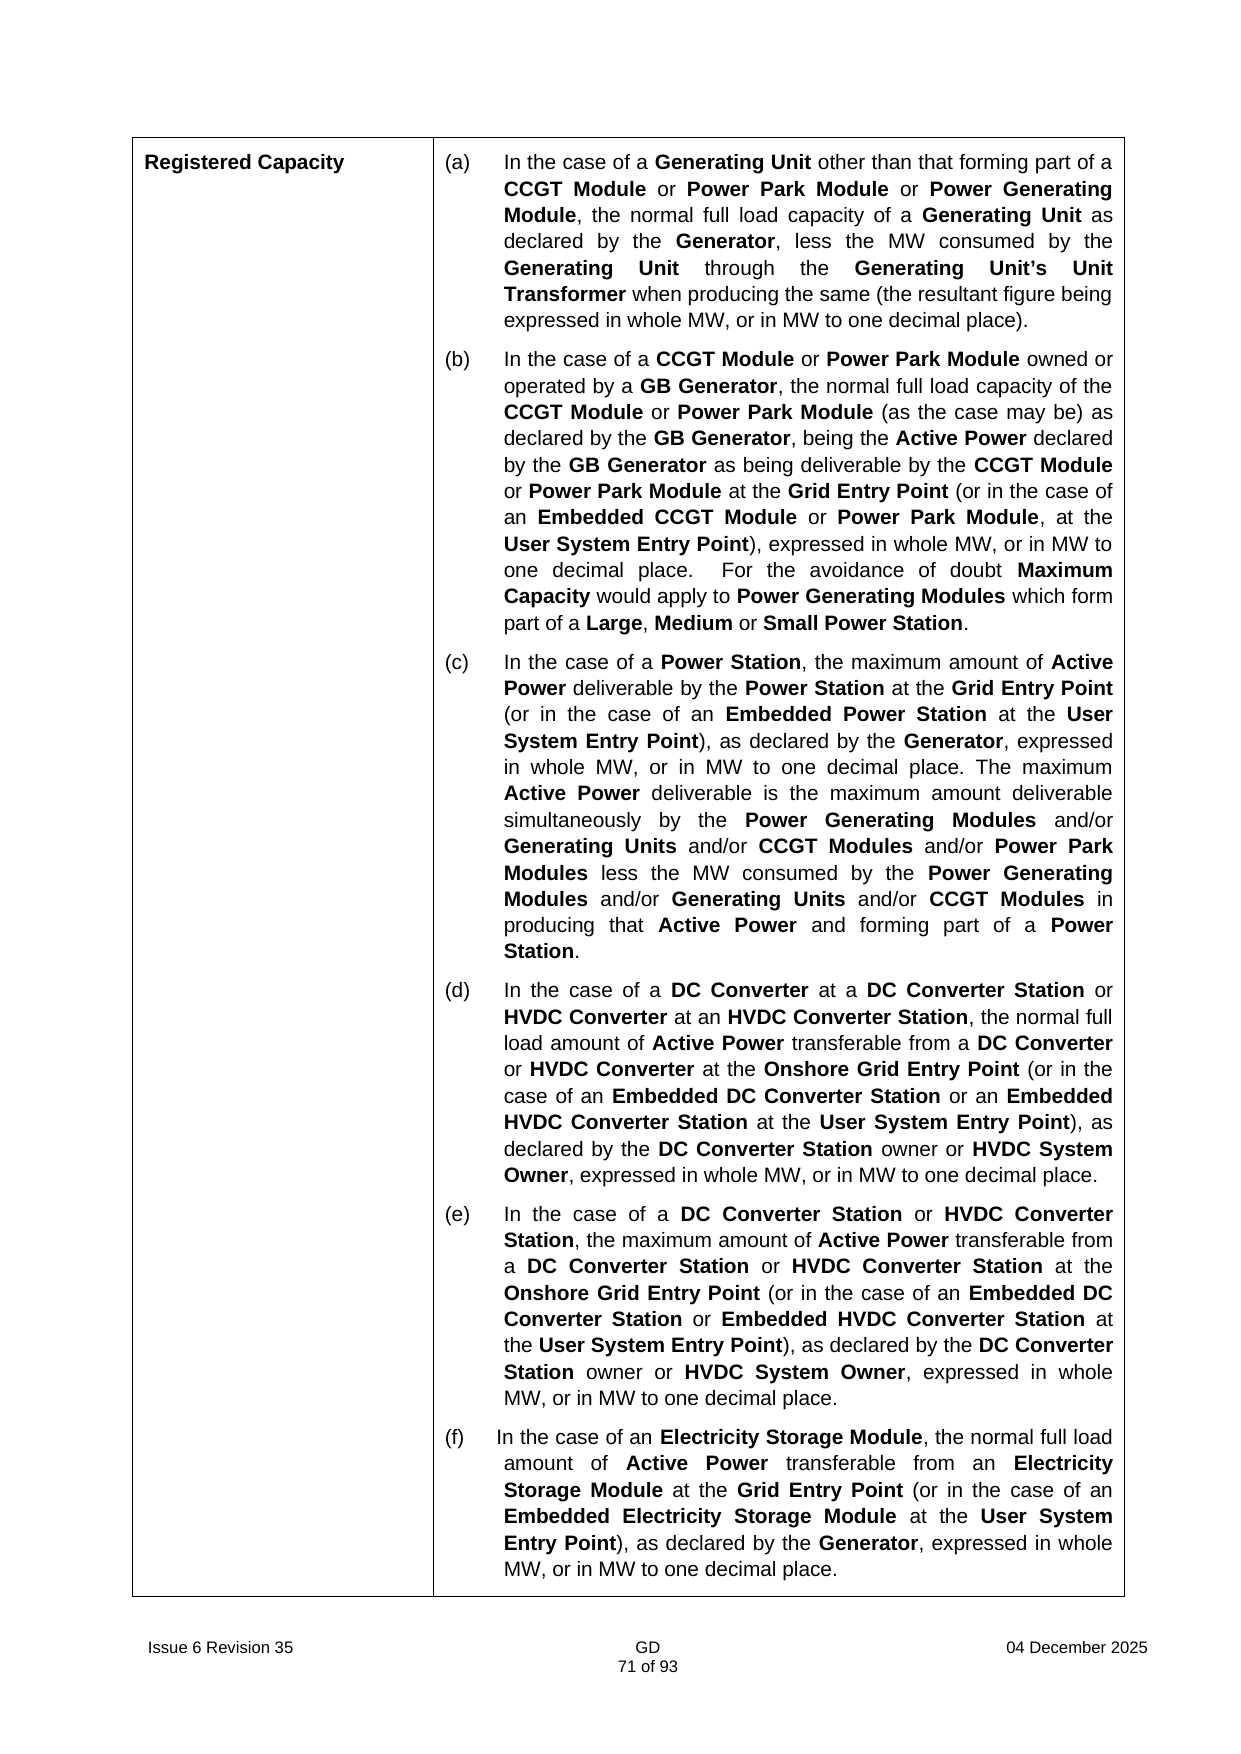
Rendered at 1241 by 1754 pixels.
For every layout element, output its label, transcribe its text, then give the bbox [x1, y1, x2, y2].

table_cell Registered Capacity [133, 138, 433, 1596]
table_cell (a) In the case of a Generating Unit other than that forming part of a CCGT Module or Power Park Module or Power Generating Module, the normal full load capacity of a Generating Unit as declared by the Generator, less the MW consumed by the Generating Unit through the Generating Unit’s Unit Transformer when producing the same (the resultant figure being expressed in whole MW, or in MW to one decimal place). (b) In the case of a CCGT Module or Power Park Module owned or operated by a GB Generator, the normal full load capacity of the CCGT Module or Power Park Module (as the case may be) as declared by the GB Generator, being the Active Power declared by the GB Generator as being deliverable by the CCGT Module or Power Park Module at the Grid Entry Point (or in the case of an Embedded CCGT Module or Power Park Module, at the User System Entry Point), expressed in whole MW, or in MW to one decimal place. For the avoidance of doubt Maximum Capacity would apply to Power Generating Modules which form part of a Large, Medium or Small Power Station. (c) In the case of a Power Station, the maximum amount of Active Power deliverable by the Power Station at the Grid Entry Point (or in the case of an Embedded Power Station at the User System Entry Point), as declared by the Generator, expressed in whole MW, or in MW to one decimal place. The maximum Active Power deliverable is the maximum amount deliverable simultaneously by the Power Generating Modules and/or Generating Units and/or CCGT Modules and/or Power Park Modules less the MW consumed by the Power Generating Modules and/or Generating Units and/or CCGT Modules in producing that Active Power and forming part of a Power Station. (d) In the case of a DC Converter at a DC Converter Station or HVDC Converter at an HVDC Converter Station, the normal full load amount of Active Power transferable from a DC Converter or HVDC Converter at the Onshore Grid Entry Point (or in the case of an Embedded DC Converter Station or an Embedded HVDC Converter Station at the User System Entry Point), as declared by the DC Converter Station owner or HVDC System Owner, expressed in whole MW, or in MW to one decimal place. (e) In the case of a DC Converter Station or HVDC Converter Station, the maximum amount of Active Power transferable from a DC Converter Station or HVDC Converter Station at the Onshore Grid Entry Point (or in the case of an Embedded DC Converter Station or Embedded HVDC Converter Station at the User System Entry Point), as declared by the DC Converter Station owner or HVDC System Owner, expressed in whole MW, or in MW to one decimal place. (f) In the case of an Electricity Storage Module, the normal full load amount of Active Power transferable from an Electricity Storage Module at the Grid Entry Point (or in the case of an Embedded Electricity Storage Module at the User System Entry Point), as declared by the Generator, expressed in whole MW, or in MW to one decimal place. [434, 138, 1124, 1596]
